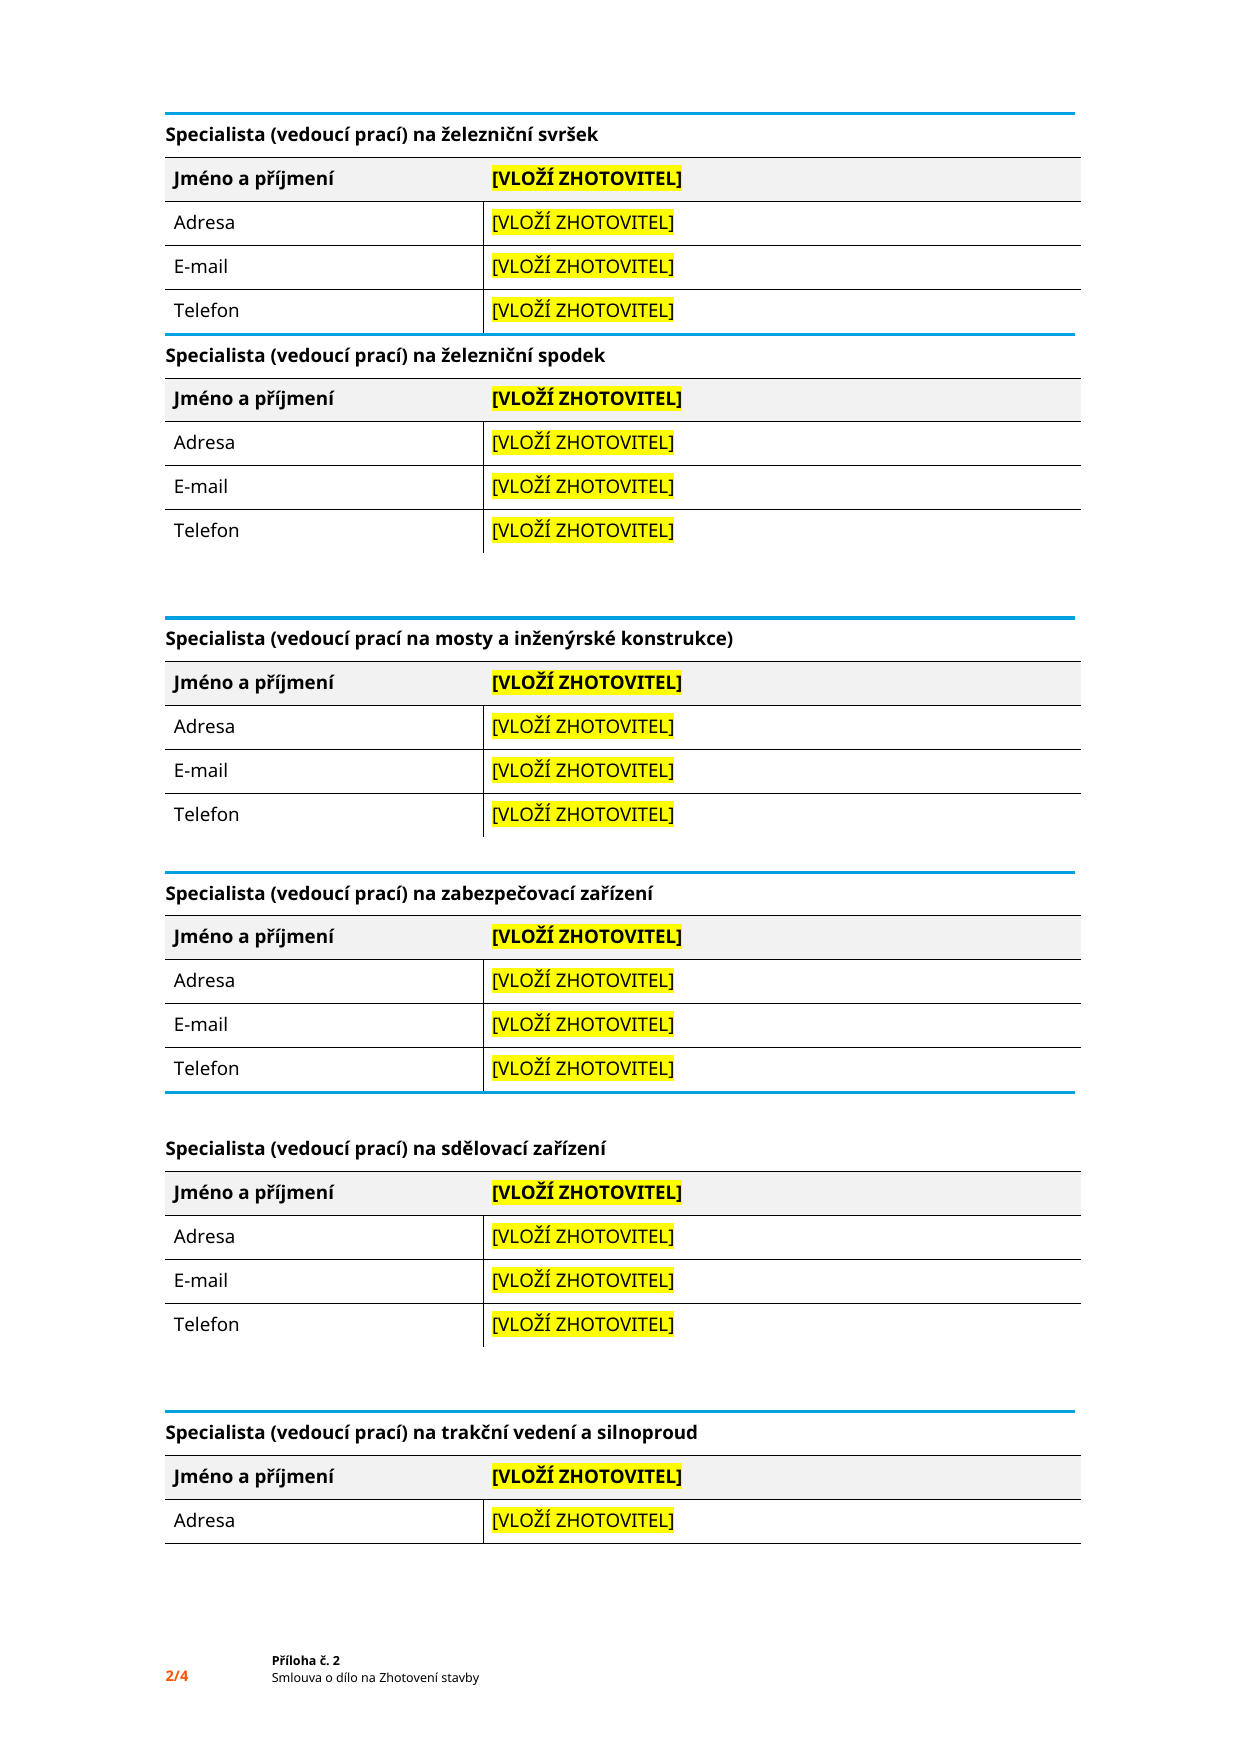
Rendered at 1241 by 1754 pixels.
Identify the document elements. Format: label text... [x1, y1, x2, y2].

table_cell E-mail [165, 466, 483, 509]
text Specialista (vedoucí prací) na železniční svršek [165, 115, 1075, 147]
table_cell [VLOŽÍ ZHOTOVITEL] [484, 422, 1081, 465]
table_header Jméno a příjmení [165, 379, 484, 421]
table_header Jméno a příjmení [165, 916, 484, 959]
table_cell E-mail [165, 1260, 483, 1303]
table_cell Adresa [165, 1216, 483, 1259]
table_cell [VLOŽÍ ZHOTOVITEL] [484, 1304, 1081, 1347]
table_cell [VLOŽÍ ZHOTOVITEL] [484, 510, 1081, 553]
table_cell E-mail [165, 750, 483, 793]
table_header [VLOŽÍ ZHOTOVITEL] [484, 1456, 1081, 1499]
table_cell Telefon [165, 510, 483, 553]
table_cell [VLOŽÍ ZHOTOVITEL] [484, 750, 1081, 793]
table_cell Adresa [165, 1500, 483, 1543]
table_cell [VLOŽÍ ZHOTOVITEL] [484, 1260, 1081, 1303]
text Specialista (vedoucí prací) na sdělovací zařízení [165, 1126, 1075, 1161]
table_cell Adresa [165, 422, 483, 465]
table_cell [VLOŽÍ ZHOTOVITEL] [484, 202, 1081, 245]
table_cell [VLOŽÍ ZHOTOVITEL] [484, 960, 1081, 1003]
table_header [VLOŽÍ ZHOTOVITEL] [484, 158, 1081, 201]
table_cell [VLOŽÍ ZHOTOVITEL] [484, 466, 1081, 509]
table_cell [VLOŽÍ ZHOTOVITEL] [484, 1048, 1081, 1091]
table_cell Telefon [165, 1304, 483, 1347]
text Specialista (vedoucí prací) na železniční spodek [165, 336, 1075, 367]
table_header Jméno a příjmení [165, 1456, 484, 1499]
table_header [VLOŽÍ ZHOTOVITEL] [484, 379, 1081, 421]
table_cell [VLOŽÍ ZHOTOVITEL] [484, 1216, 1081, 1259]
table_cell [VLOŽÍ ZHOTOVITEL] [484, 706, 1081, 749]
table_cell Telefon [165, 290, 483, 332]
table_header Jméno a příjmení [165, 662, 484, 705]
table_cell Adresa [165, 202, 483, 245]
table_cell Telefon [165, 794, 483, 837]
table_cell [VLOŽÍ ZHOTOVITEL] [484, 246, 1081, 289]
table_cell [VLOŽÍ ZHOTOVITEL] [484, 1500, 1081, 1543]
table_cell [VLOŽÍ ZHOTOVITEL] [484, 794, 1081, 837]
table_header [VLOŽÍ ZHOTOVITEL] [484, 1172, 1081, 1215]
table_cell Adresa [165, 706, 483, 749]
table_cell Telefon [165, 1048, 483, 1091]
table_header Jméno a příjmení [165, 1172, 484, 1215]
table_header [VLOŽÍ ZHOTOVITEL] [484, 662, 1081, 705]
table_header Jméno a příjmení [165, 158, 484, 201]
table_cell Adresa [165, 960, 483, 1003]
text Specialista (vedoucí prací) na trakční vedení a silnoproud [165, 1413, 1075, 1445]
table_cell E-mail [165, 246, 483, 289]
table_cell E-mail [165, 1004, 483, 1047]
text Specialista (vedoucí prací) na zabezpečovací zařízení [165, 874, 1075, 905]
table_cell [VLOŽÍ ZHOTOVITEL] [484, 290, 1081, 332]
table_header [VLOŽÍ ZHOTOVITEL] [484, 916, 1081, 959]
text Specialista (vedoucí prací na mosty a inženýrské konstrukce) [165, 620, 1075, 651]
table_cell [VLOŽÍ ZHOTOVITEL] [484, 1004, 1081, 1047]
